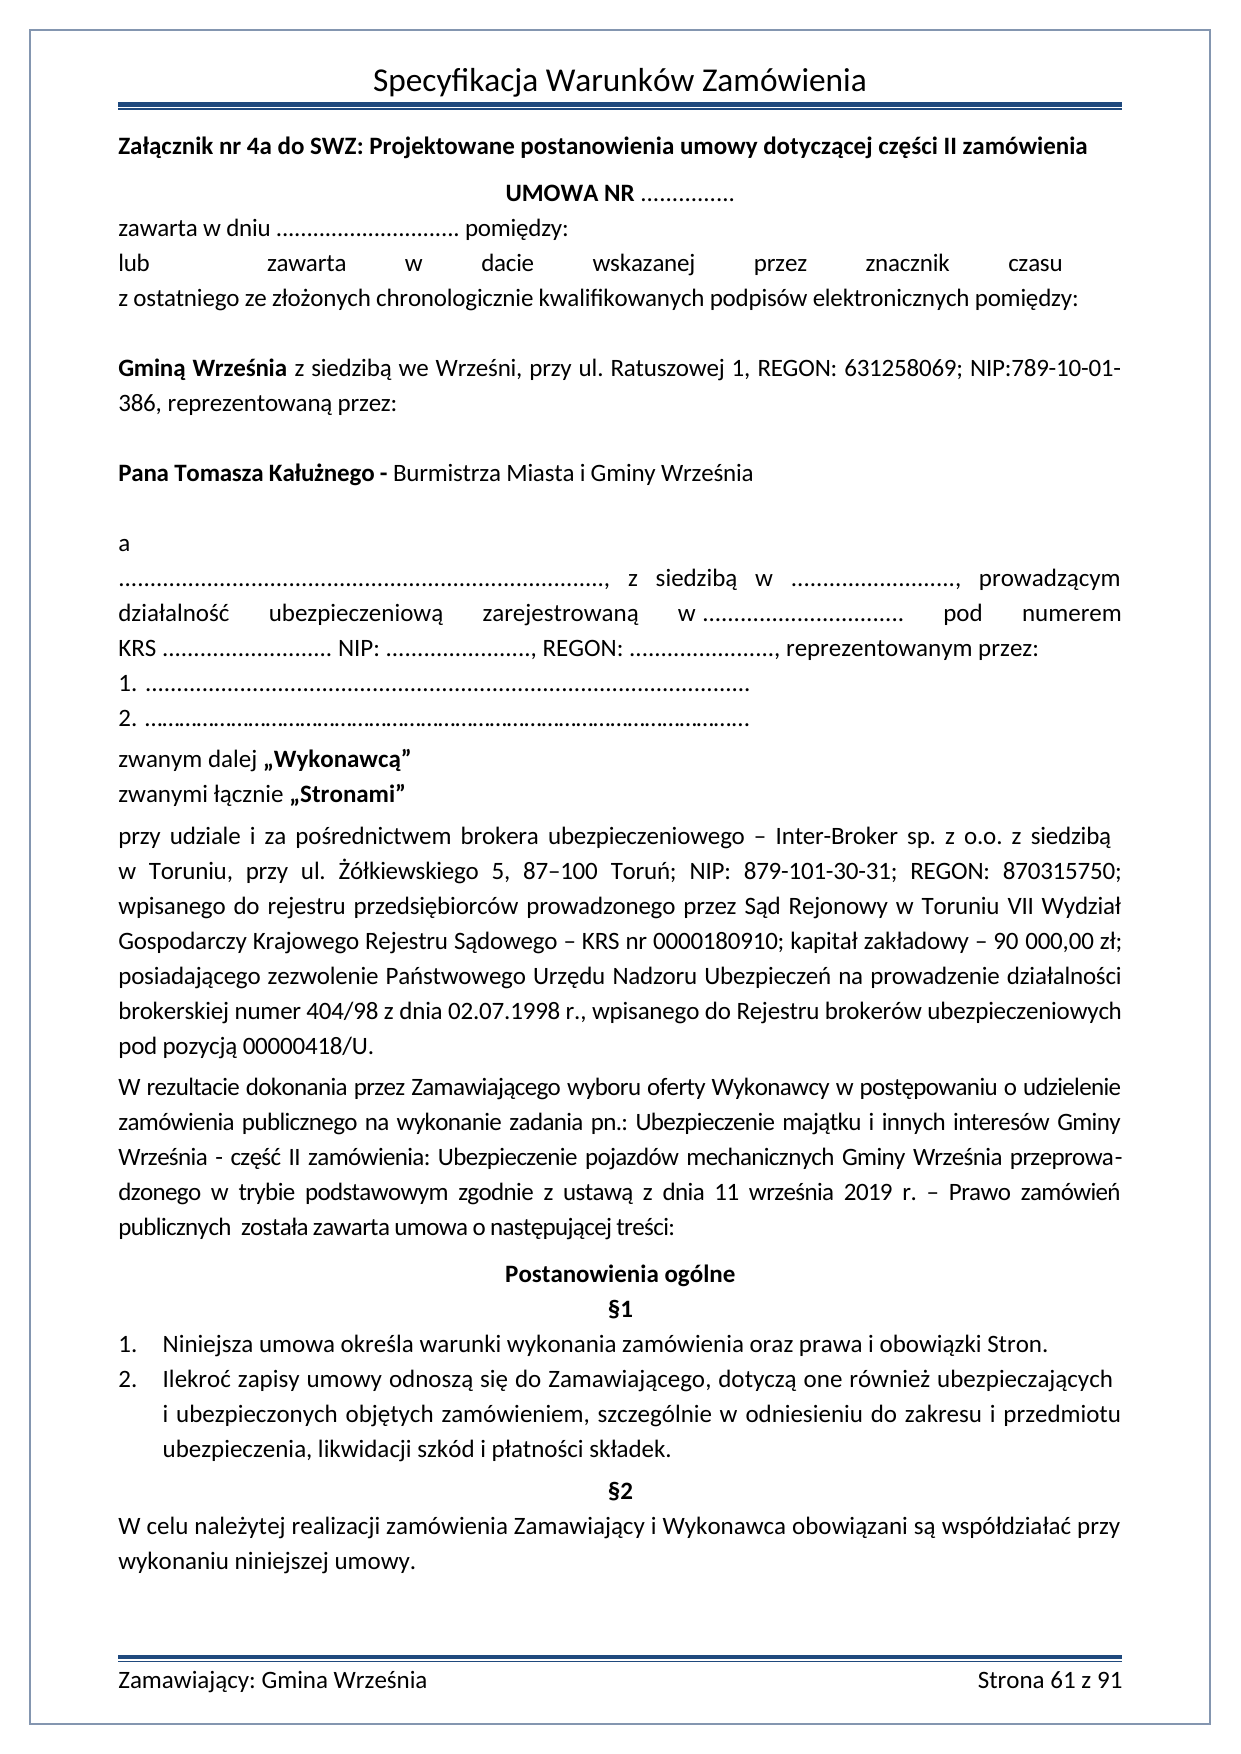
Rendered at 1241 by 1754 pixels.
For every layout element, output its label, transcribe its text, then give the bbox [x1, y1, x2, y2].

text Pana Tomasza Kałużnego - Burmistrza Miasta i Gminy Września [118, 457, 1122, 488]
text W rezultacie dokonania przez Zamawiającego wyboru oferty Wykonawcy w postępowaniu o udzielenie zamówienia publicznego na wykonanie zadania pn.: Ubezpieczenie majątku i innych interesów Gminy Września - część II zamówienia: Ubezpieczenie pojazdów mechanicznych Gminy Września przeprowadzonego w trybie podstawowym zgodnie z ustawą z dnia 11 września 2019 r. – Prawo zamówień publicznych została zawarta umowa o następującej treści: [118, 1071, 1122, 1242]
text zawarta w dniu .............................. pomiędzy: [118, 212, 1122, 243]
list ................................................................................................ [118, 667, 1122, 698]
text UMOWA NR ............... [118, 177, 1122, 208]
list …………………………………………………………………………………………... [118, 702, 1122, 733]
list Niniejsza umowa określa warunki wykonania zamówienia oraz prawa i obowiązki Stron. [118, 1329, 1122, 1359]
text Gminą Września z siedzibą we Wrześni, przy ul. Ratuszowej 1, REGON: 631258069; NIP:789-10-01-386, reprezentowaną przez: [118, 352, 1122, 418]
text ............................................................................., z siedzibą w .........................., prowadzącym działalność ubezpieczeniową zarejestrowaną w ................................ pod numerem KRS ........................... NIP: ......................., REGON: ......................., reprezentowanym przez: [118, 562, 1122, 663]
text Postanowienia ogólne [118, 1259, 1122, 1289]
text §2 [118, 1475, 1122, 1505]
text zwanym dalej „Wykonawcą” [118, 744, 1122, 774]
text zwanymi łącznie „Stronami” [118, 779, 1122, 809]
text przy udziale i za pośrednictwem brokera ubezpieczeniowego – Inter-Broker sp. z o.o. z siedzibą w Toruniu, przy ul. Żółkiewskiego 5, 87–100 Toruń; NIP: 879-101-30-31; REGON: 870315750; wpisanego do rejestru przedsiębiorców prowadzonego przez Sąd Rejonowy w Toruniu VII Wydział Gospodarczy Krajowego Rejestru Sądowego – KRS nr 0000180910; kapitał zakładowy – 90 000,00 zł; posiadającego zezwolenie Państwowego Urzędu Nadzoru Ubezpieczeń na prowadzenie działalności brokerskiej numer 404/98 z dnia 02.07.1998 r., wpisanego do Rejestru brokerów ubezpieczeniowych pod pozycją 00000418/U. [118, 820, 1122, 1060]
text lub zawarta w dacie wskazanej przez znacznik czasu z ostatniego ze złożonych chronologicznie kwalifikowanych podpisów elektronicznych pomiędzy: [118, 247, 1122, 313]
text §1 [118, 1294, 1122, 1324]
list Załącznik nr 4a do SWZ: Projektowane postanowienia umowy dotyczącej części II zamówienia [118, 130, 1122, 160]
text W celu należytej realizacji zamówienia Zamawiający i Wykonawca obowiązani są współdziałać przy wykonaniu niniejszej umowy. [118, 1510, 1122, 1575]
text a [118, 527, 1122, 558]
list Ilekroć zapisy umowy odnoszą się do Zamawiającego, dotyczą one również ubezpieczających i ubezpieczonych objętych zamówieniem, szczególnie w odniesieniu do zakresu i przedmiotu ubezpieczenia, likwidacji szkód i płatności składek. [118, 1364, 1122, 1464]
